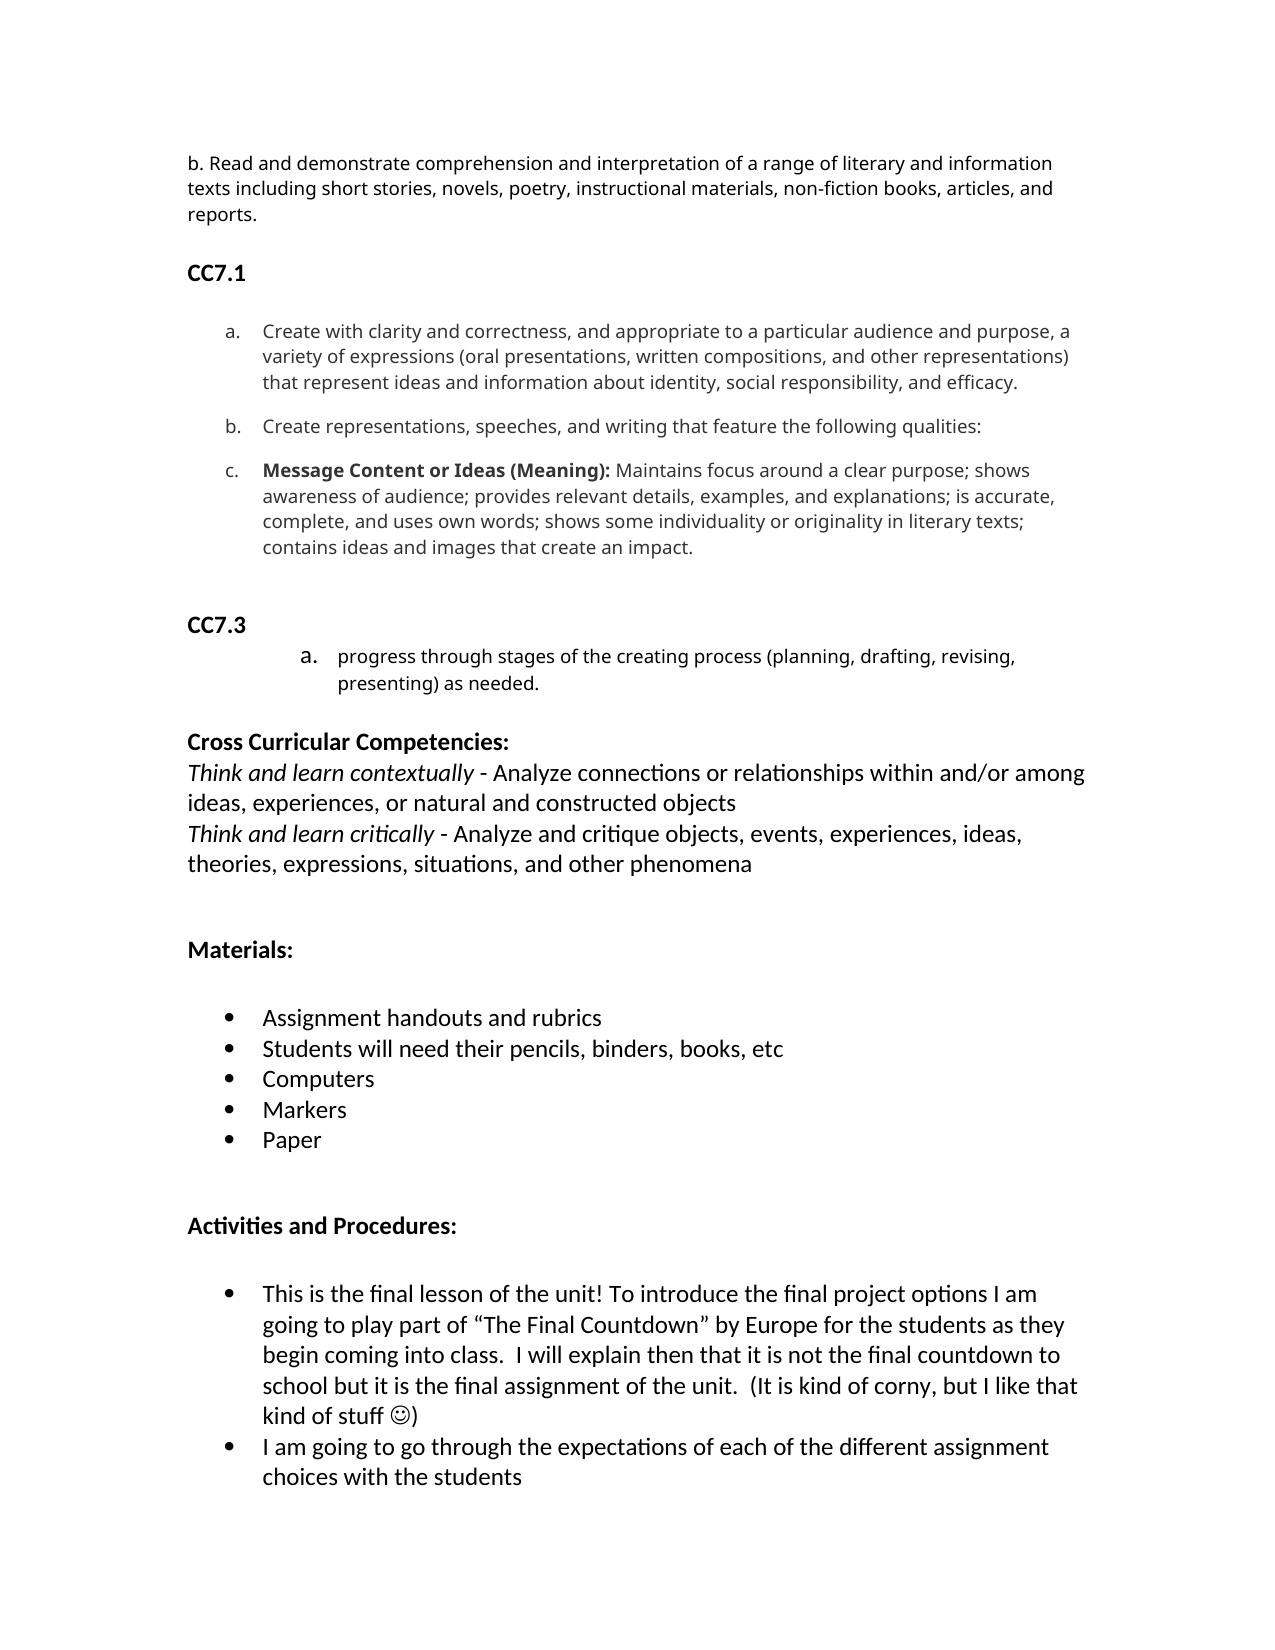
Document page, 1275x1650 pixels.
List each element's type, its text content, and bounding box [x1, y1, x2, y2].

list Students will need their pencils, binders, books, etc [225, 1033, 1087, 1063]
text CC7.1 [187, 257, 1087, 288]
list progress through stages of the creating process (planning, drafting, revising, presenting) as needed. [300, 639, 1087, 696]
list Markers [225, 1094, 1087, 1124]
list I am going to go through the expectations of each of the different assignment choices with the students [225, 1431, 1087, 1492]
text Think and learn critically - Analyze and critique objects, events, experiences, ideas, theories, expressions, situations, and other phenomena [187, 818, 1087, 879]
list Message Content or Ideas (Meaning): Maintains focus around a clear purpose; shows awareness of audience; provides relevant details, examples, and explanations; is accurate, complete, and uses own words; shows some individuality or originality in literary texts; contains ideas and images that create an impact. [225, 458, 1087, 560]
text Cross Curricular Competencies: Think and learn contextually - Analyze connections or relationships within and/or among ideas, experiences, or natural and constructed objects [187, 726, 1087, 818]
subtitle Materials: [187, 934, 1087, 965]
text b. Read and demonstrate comprehension and interpretation of a range of literary and information texts including short stories, novels, poetry, instructional materials, non-fiction books, articles, and reports. [187, 150, 1087, 227]
subtitle Activities and Procedures: [187, 1210, 1087, 1241]
list Create with clarity and correctness, and appropriate to a particular audience and purpose, a variety of expressions (oral presentations, written compositions, and other representations) that represent ideas and information about identity, social responsibility, and efficacy. [225, 318, 1087, 395]
list Paper [225, 1124, 1087, 1155]
text CC7.3 [187, 609, 1087, 639]
list Assignment handouts and rubrics [225, 1002, 1087, 1033]
list Create representations, speeches, and writing that feature the following qualities: [225, 413, 1087, 439]
list This is the final lesson of the unit! To introduce the final project options I am going to play part of “The Final Countdown” by Europe for the students as they begin coming into class. I will explain then that it is not the final countdown to school but it is the final assignment of the unit. (It is kind of corny, but I like that kind of stuff ) [225, 1278, 1087, 1431]
list Computers [225, 1063, 1087, 1094]
